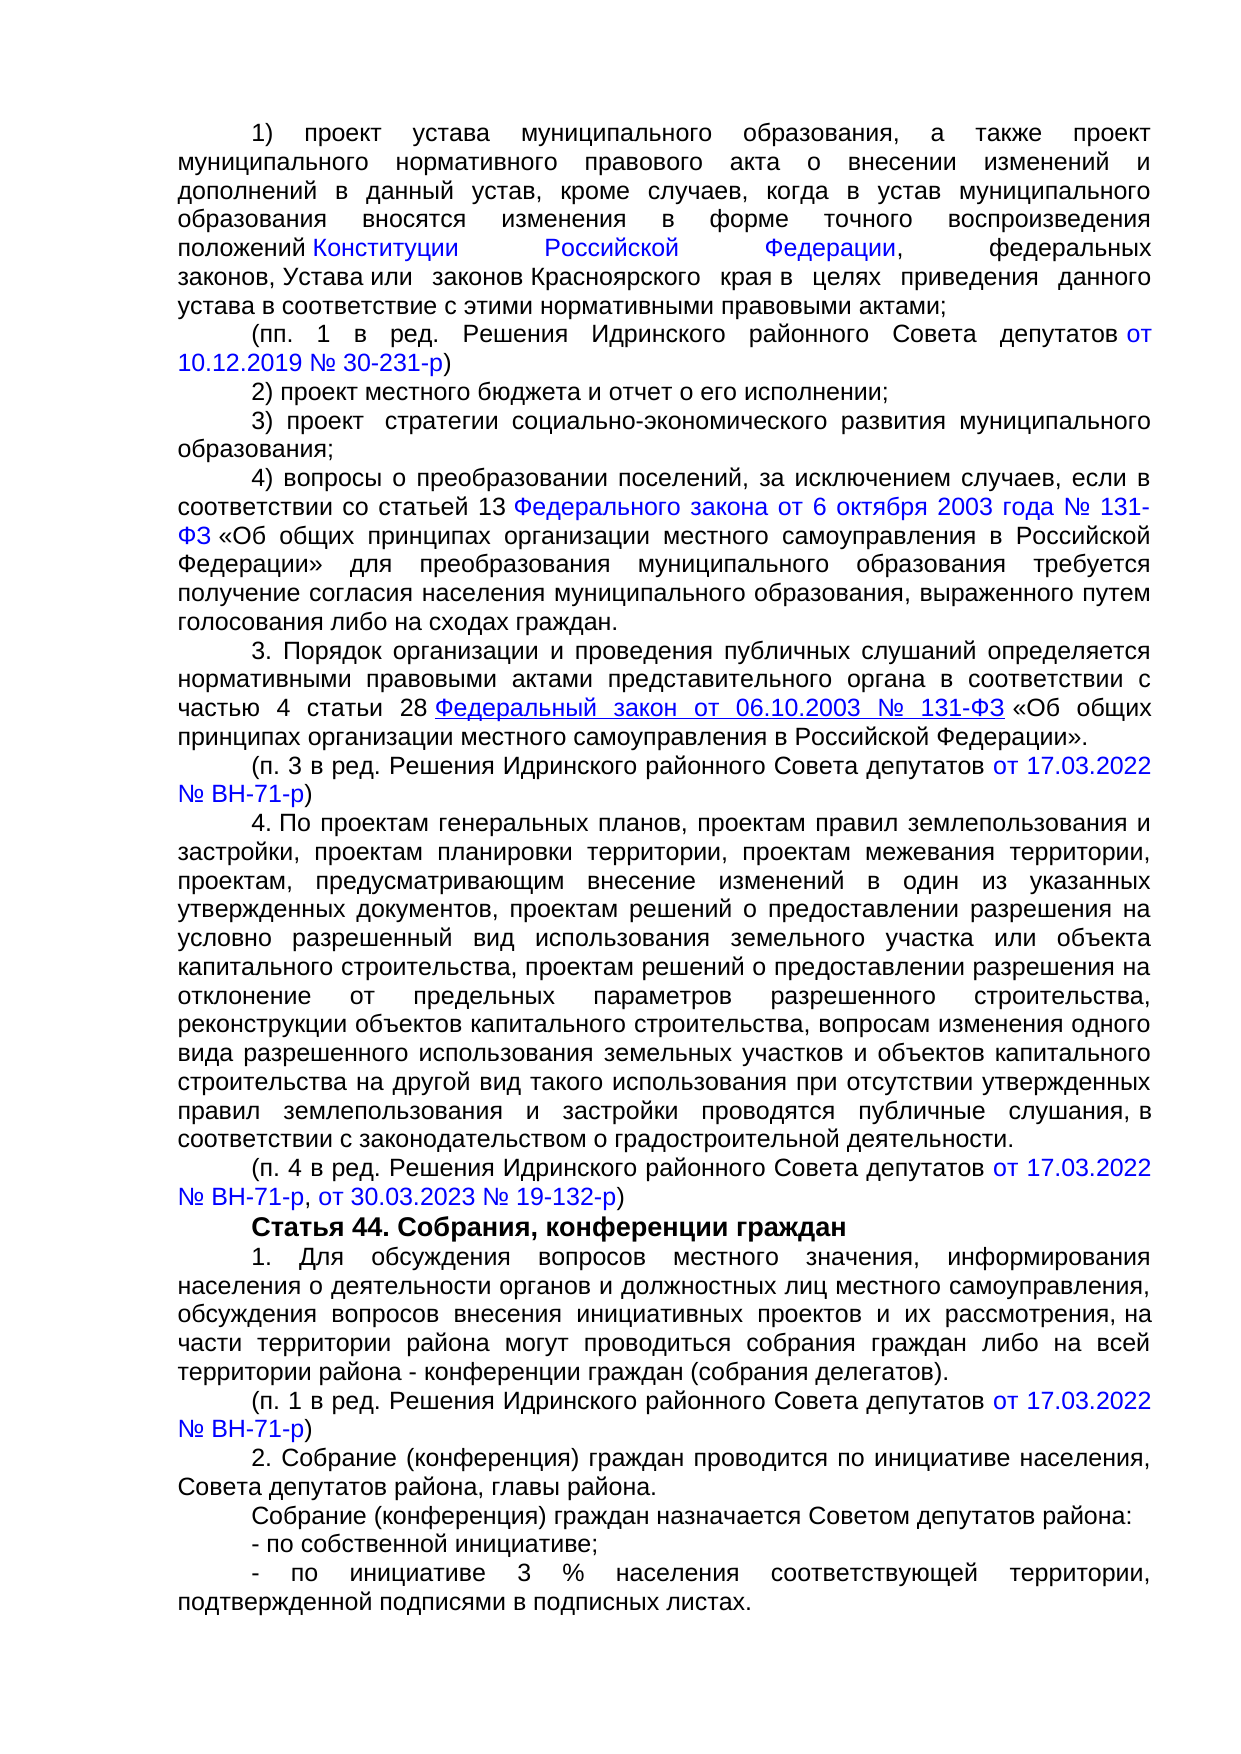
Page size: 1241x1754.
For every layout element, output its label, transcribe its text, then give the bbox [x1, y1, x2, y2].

text Статья 44. Собрания, конференции граждан [177, 1211, 1152, 1242]
text 1) проект устава муниципального образования, а также проект муниципального нормативного правового акта о внесении изменений и дополнений в данный устав, кроме случаев, когда в устав муниципального образования вносятся изменения в форме точного воспроизведения положений Конституции Российской Федерации, федеральных законов, Устава или законов Красноярского края в целях приведения данного устава в соответствие с этими нормативными правовыми актами; [177, 118, 1152, 319]
text 3) проект стратегии социально-экономического развития муниципального образования; [177, 406, 1152, 463]
text 3. Порядок организации и проведения публичных слушаний определяется нормативными правовыми актами представительного органа в соответствии с частью 4 статьи 28 Федеральный закон от 06.10.2003 № 131-ФЗ «Об общих принципах организации местного самоуправления в Российской Федерации». [177, 636, 1152, 751]
text 4) вопросы о преобразовании поселений, за исключением случаев, если в соответствии со статьей 13 Федерального закона от 6 октября 2003 года № 131-ФЗ «Об общих принципах организации местного самоуправления в Российской Федерации» для преобразования муниципального образования требуется получение согласия населения муниципального образования, выраженного путем голосования либо на сходах граждан. [177, 463, 1152, 636]
text (п. 3 в ред. Решения Идринского районного Совета депутатов от 17.03.2022 № ВН-71-р) [177, 751, 1152, 808]
text (п. 1 в ред. Решения Идринского районного Совета депутатов от 17.03.2022 № ВН-71-р) [177, 1386, 1152, 1443]
text 1. Для обсуждения вопросов местного значения, информирования населения о деятельности органов и должностных лиц местного самоуправления, обсуждения вопросов внесения инициативных проектов и их рассмотрения, на части территории района могут проводиться собрания граждан либо на всей территории района - конференции граждан (собрания делегатов). [177, 1242, 1152, 1386]
text - по инициативе 3 % населения соответствующей территории, подтвержденной подписями в подписных листах. [177, 1558, 1152, 1616]
text - по собственной инициативе; [177, 1529, 1152, 1558]
text 2) проект местного бюджета и отчет о его исполнении; [177, 377, 1152, 406]
text (п. 4 в ред. Решения Идринского районного Совета депутатов от 17.03.2022 № ВН-71-р, от 30.03.2023 № 19-132-р) [177, 1153, 1152, 1211]
text (пп. 1 в ред. Решения Идринского районного Совета депутатов от 10.12.2019 № 30-231-р) [177, 319, 1152, 377]
text Собрание (конференция) граждан назначается Советом депутатов района: [177, 1501, 1152, 1529]
text 2. Собрание (конференция) граждан проводится по инициативе населения, Совета депутатов района, главы района. [177, 1443, 1152, 1501]
text 4. По проектам генеральных планов, проектам правил землепользования и застройки, проектам планировки территории, проектам межевания территории, проектам, предусматривающим внесение изменений в один из указанных утвержденных документов, проектам решений о предоставлении разрешения на условно разрешенный вид использования земельного участка или объекта капитального строительства, проектам решений о предоставлении разрешения на отклонение от предельных параметров разрешенного строительства, реконструкции объектов капитального строительства, вопросам изменения одного вида разрешенного использования земельных участков и объектов капитального строительства на другой вид такого использования при отсутствии утвержденных правил землепользования и застройки проводятся публичные слушания, в соответствии с законодательством о градостроительной деятельности. [177, 808, 1152, 1153]
